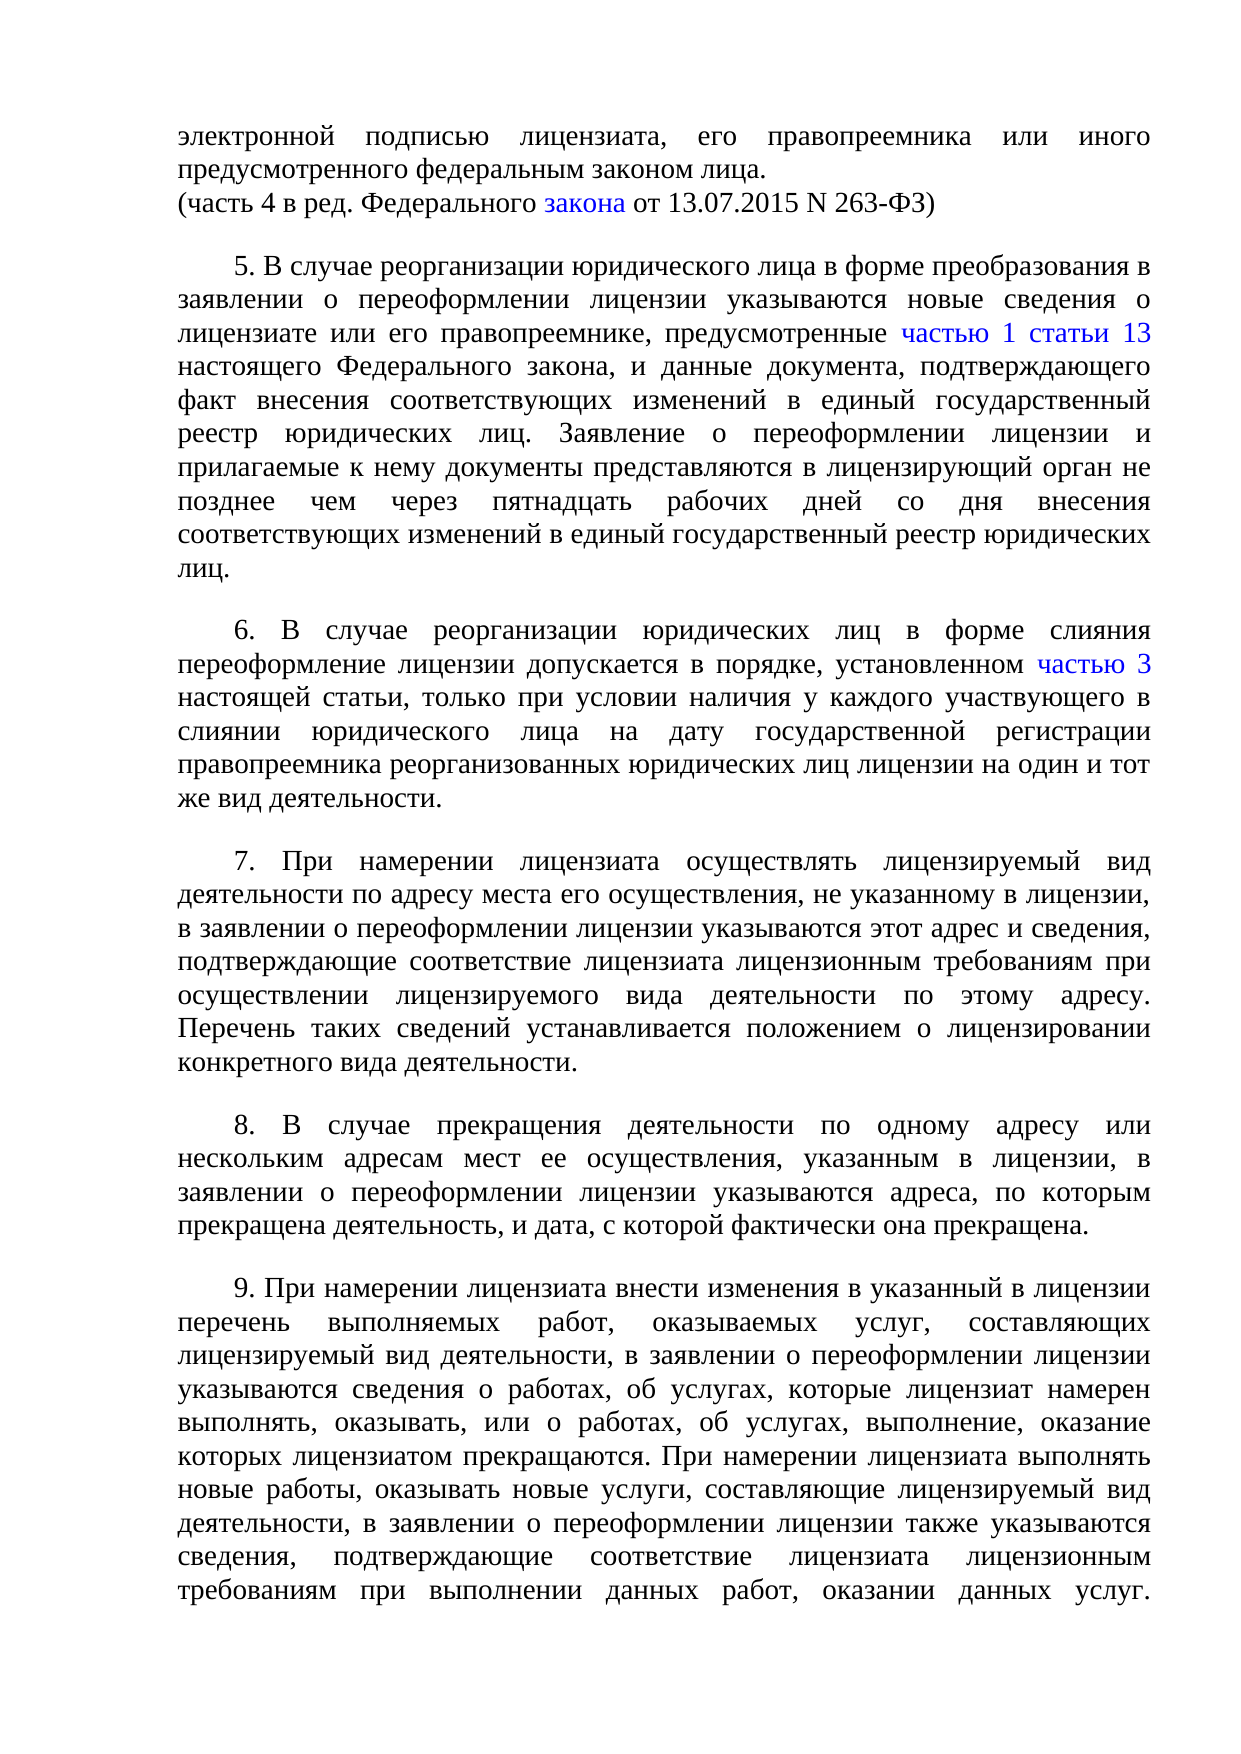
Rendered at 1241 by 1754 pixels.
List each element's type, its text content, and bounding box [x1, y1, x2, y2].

text 6. В случае реорганизации юридических лиц в форме слияния переоформление лицензии допускается в порядке, установленном частью 3 настоящей статьи, только при условии наличия у каждого участвующего в слиянии юридического лица на дату государственной регистрации правопреемника реорганизованных юридических лиц лицензии на один и тот же вид деятельности. [177, 612, 1152, 814]
text 7. При намерении лицензиата осуществлять лицензируемый вид деятельности по адресу места его осуществления, не указанному в лицензии, в заявлении о переоформлении лицензии указываются этот адрес и сведения, подтверждающие соответствие лицензиата лицензионным требованиям при осуществлении лицензируемого вида деятельности по этому адресу. Перечень таких сведений устанавливается положением о лицензировании конкретного вида деятельности. [177, 843, 1152, 1078]
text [177, 1270, 1152, 1606]
text 8. В случае прекращения деятельности по одному адресу или нескольким адресам мест ее осуществления, указанным в лицензии, в заявлении о переоформлении лицензии указываются адреса, по которым прекращена деятельность, и дата, с которой фактически она прекращена. [177, 1107, 1152, 1241]
text (часть 4 в ред. Федерального закона от 13.07.2015 N 263-ФЗ) [177, 185, 1152, 219]
text 5. В случае реорганизации юридического лица в форме преобразования в заявлении о переоформлении лицензии указываются новые сведения о лицензиате или его правопреемнике, предусмотренные частью 1 статьи 13 настоящего Федерального закона, и данные документа, подтверждающего факт внесения соответствующих изменений в единый государственный реестр юридических лиц. Заявление о переоформлении лицензии и прилагаемые к нему документы представляются в лицензирующий орган не позднее чем через пятнадцать рабочих дней со дня внесения соответствующих изменений в единый государственный реестр юридических лиц. [177, 248, 1152, 583]
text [177, 118, 1152, 185]
